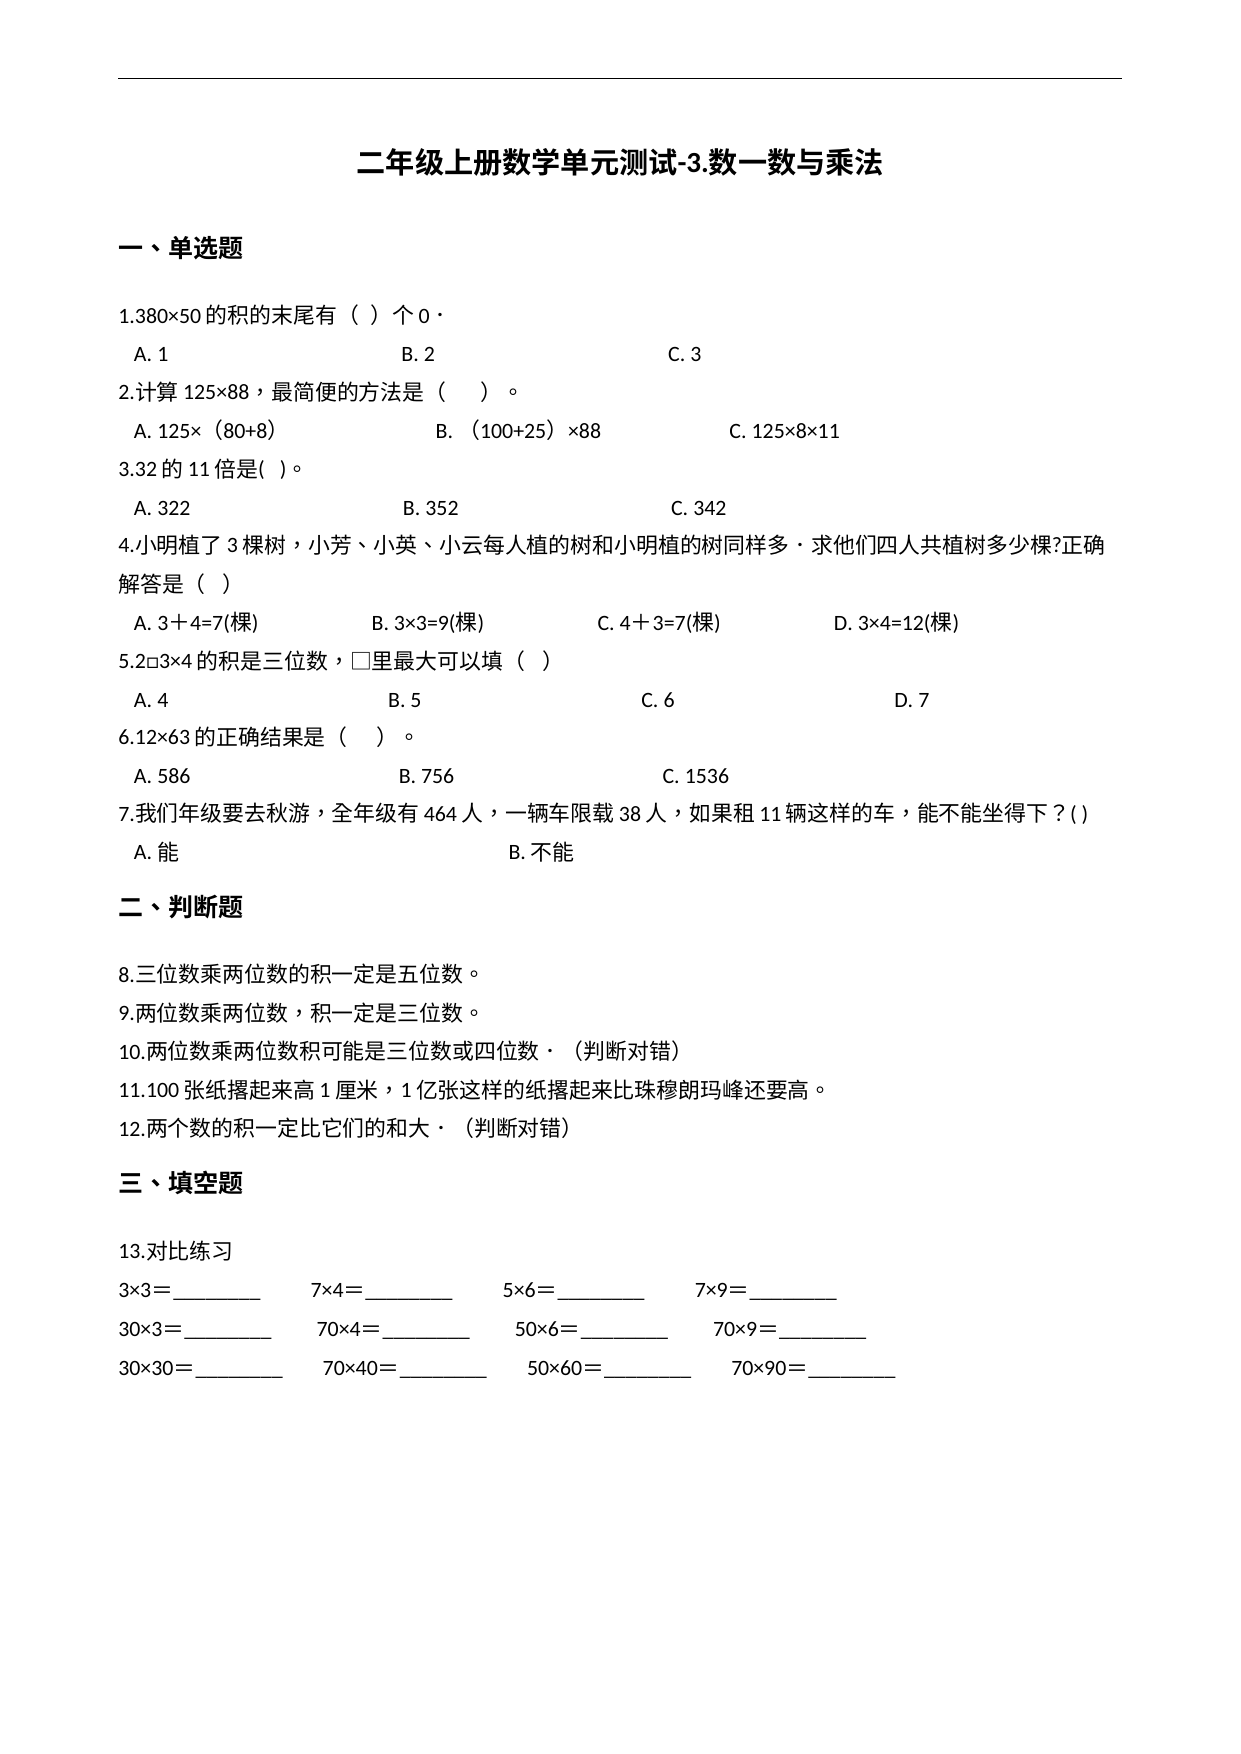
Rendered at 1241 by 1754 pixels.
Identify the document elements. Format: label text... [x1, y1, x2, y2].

text 10.两位数乘两位数积可能是三位数或四位数．（判断对错） [118, 1035, 1122, 1067]
text A. 能 B. 不能 [134, 835, 1122, 868]
text A. 586 B. 756 C. 1536 [134, 759, 1122, 792]
picture [636, 700, 642, 707]
text 11.100张纸撂起来高1厘米，1亿张这样的纸撂起来比珠穆朗玛峰还要高。 [118, 1073, 1122, 1106]
text 6.12×63的正确结果是（ ）。 [118, 721, 1122, 753]
text 2.计算125×88，最简便的方法是（ ）。 [118, 375, 1122, 408]
text A. 322 B. 352 C. 342 [134, 491, 1122, 523]
text A. 125×（80+8） B. （100+25）×88 C. 125×8×11 [134, 414, 1122, 446]
text 二、判断题 [118, 874, 1122, 939]
text A. 1 B. 2 C. 3 [134, 338, 1122, 370]
text 12.两个数的积一定比它们的和大．（判断对错） [118, 1112, 1122, 1144]
text 8.三位数乘两位数的积一定是五位数。 [118, 958, 1122, 991]
text 一、单选题 [118, 215, 1122, 280]
text 7.我们年级要去秋游，全年级有464人，一辆车限载38人，如果租11辆这样的车，能不能坐得下？( ) [118, 797, 1122, 829]
text 9.两位数乘两位数，积一定是三位数。 [118, 996, 1122, 1029]
text 5.2□3×4的积是三位数，□里最大可以填（ ） [118, 644, 1122, 677]
text 3.32的11倍是( )。 [118, 452, 1122, 485]
text 4.小明植了3棵树，小芳、小英、小云每人植的树和小明植的树同样多．求他们四人共植树多少棵?正确解答是（ ） [118, 528, 1122, 600]
text A. 3＋4=7(棵) B. 3×3=9(棵) C. 4＋3=7(棵) D. 3×4=12(棵) [134, 606, 1122, 638]
text 13.对比练习 3×3＝________ 7×4＝________ 5×6＝________ 7×9＝________ 30×3＝________ 70×4＝________ 50×6＝________ 70×9＝________ 30×30＝________ 70×40＝________ 50×60＝________ 70×90＝________ [118, 1234, 1122, 1384]
text 三、填空题 [118, 1150, 1122, 1215]
text 1.380×50的积的末尾有（ ）个0． [118, 299, 1122, 332]
text 二年级上册数学单元测试-3.数一数与乘法 [118, 129, 1122, 194]
text A. 4 B. 5 C. 6 D. 7 [134, 683, 1122, 715]
